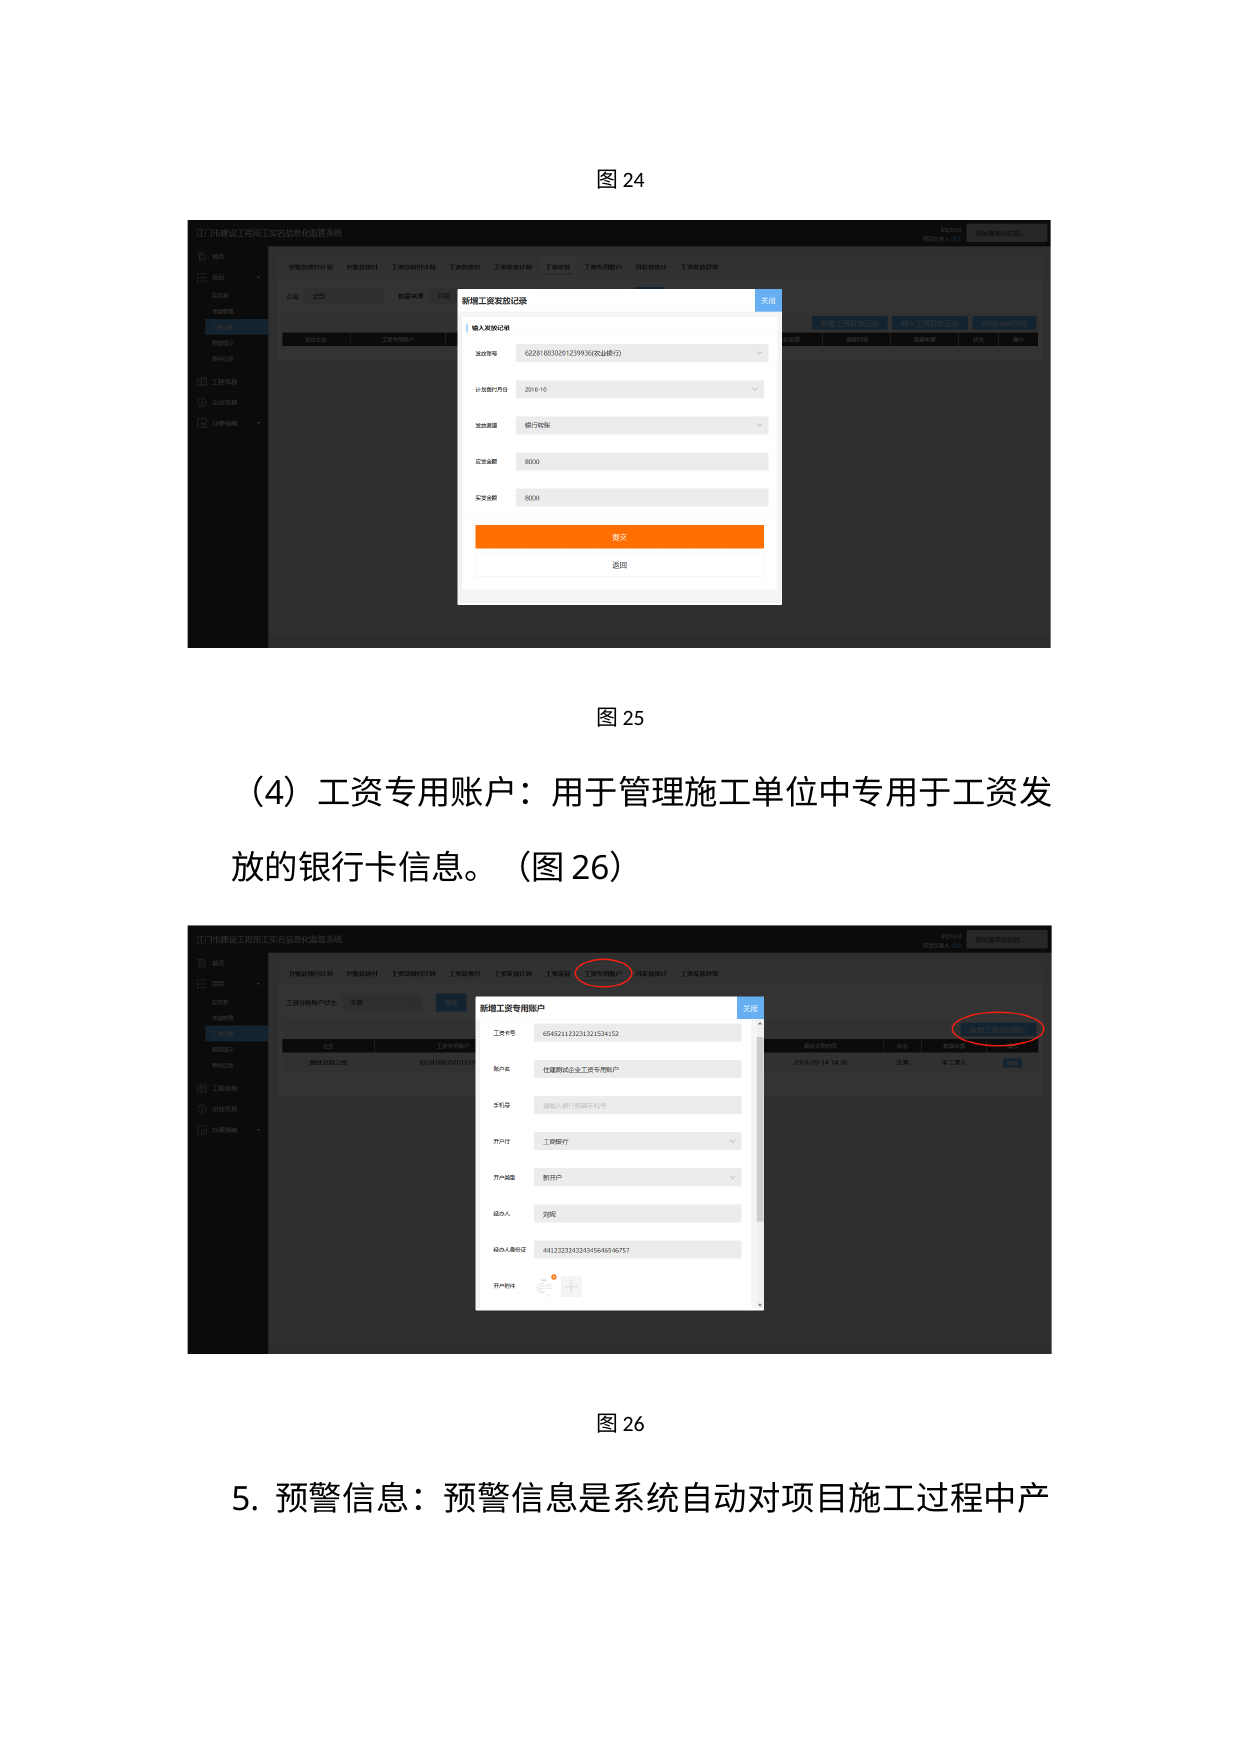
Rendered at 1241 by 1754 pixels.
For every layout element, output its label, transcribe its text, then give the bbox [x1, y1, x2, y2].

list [187, 1463, 1053, 1528]
text 图25 [187, 700, 1053, 732]
picture [187, 925, 1052, 1354]
text 图26 [187, 1405, 1053, 1438]
picture [187, 220, 1051, 648]
list 工资专用账户：用于管理施工单位中专用于工资发放的银行卡信息。（图26） [231, 758, 1053, 897]
text 图24 [187, 162, 1053, 194]
